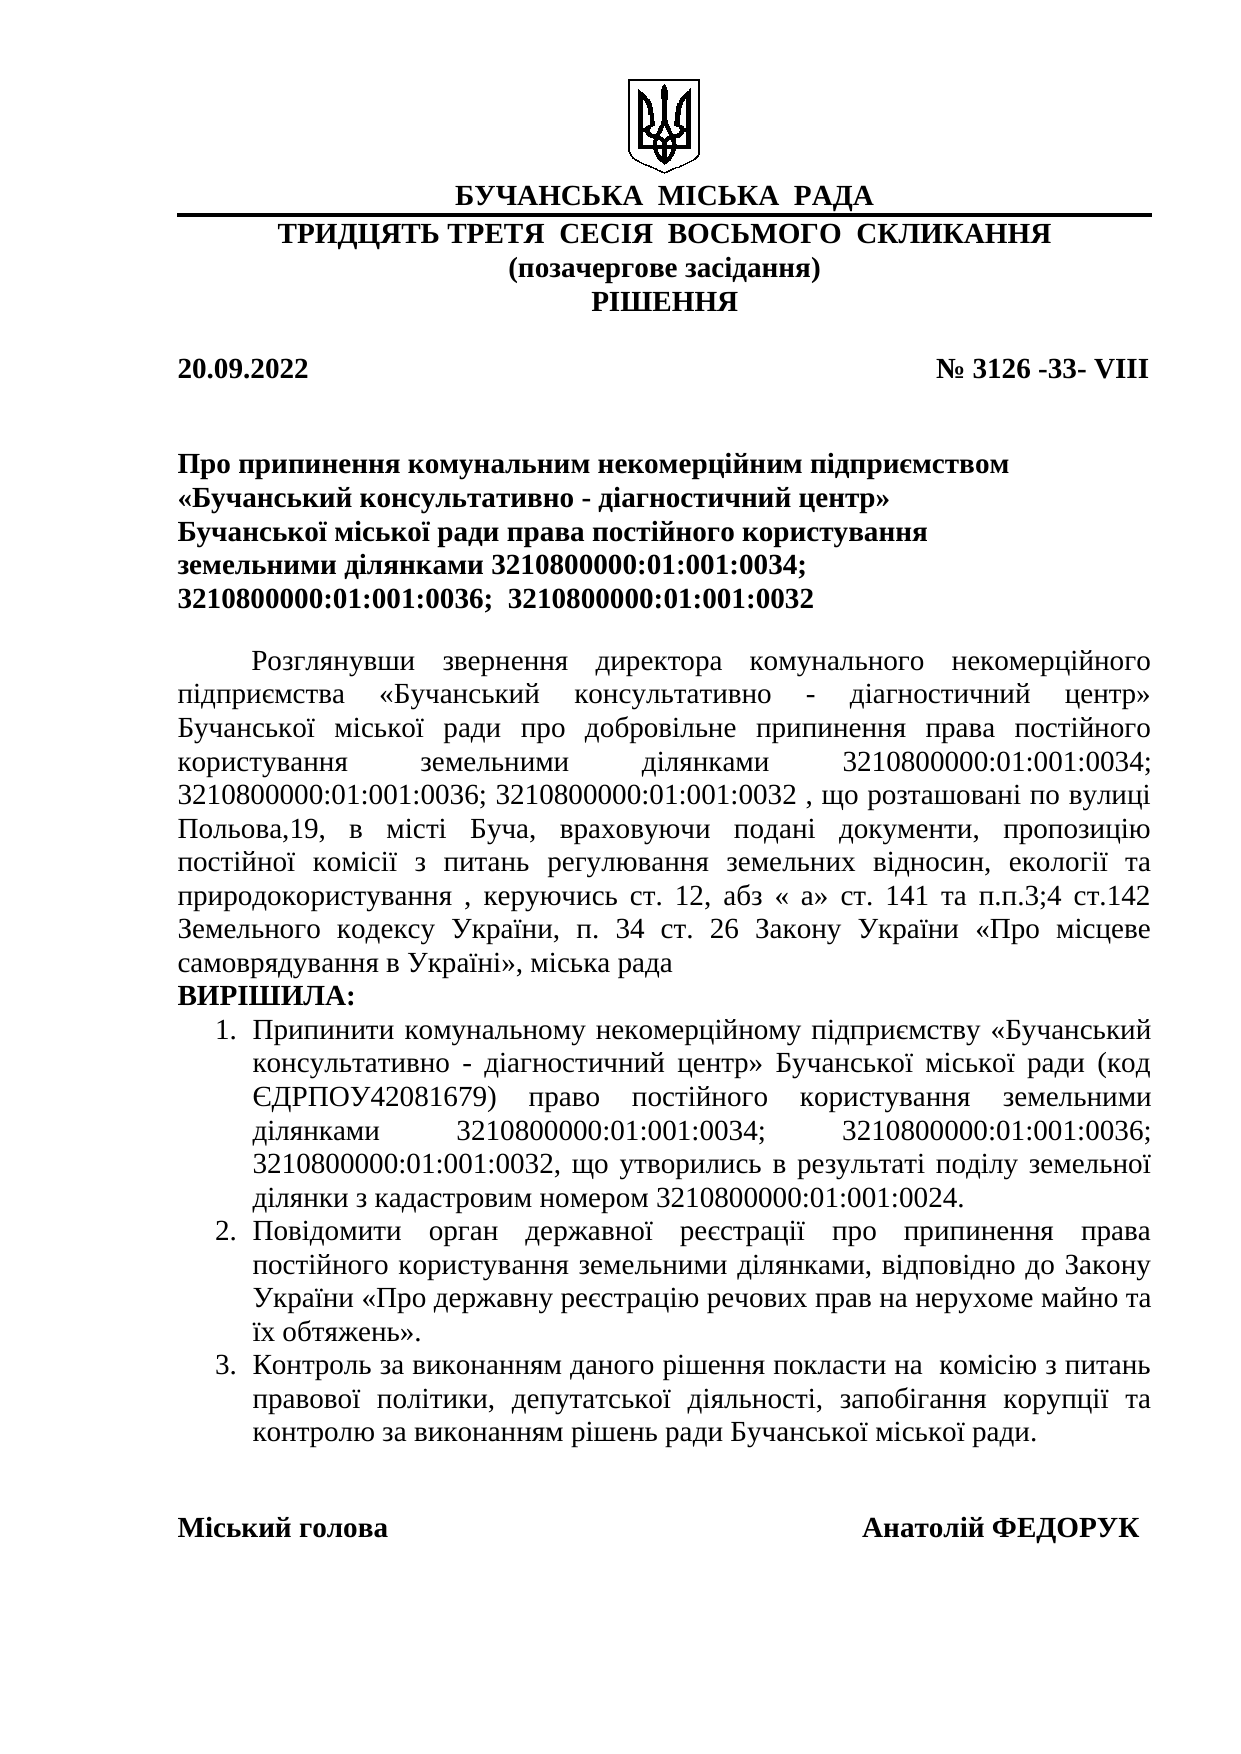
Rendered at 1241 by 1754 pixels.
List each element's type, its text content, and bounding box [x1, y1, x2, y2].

text Бучанської міської ради права постійного користування [177, 514, 1152, 547]
text Про припинення комунальним некомерційним підприємством «Бучанський консультативно - діагностичний центр» [177, 447, 1152, 514]
text 3210800000:01:001:0036; 3210800000:01:001:0032 [177, 581, 1152, 614]
text земельними ділянками 3210800000:01:001:0034; [177, 547, 1152, 581]
text (позачергове засідання) [177, 250, 1152, 284]
text РІШЕННЯ [177, 284, 1152, 317]
text Розглянувши звернення директора комунального некомерційного підприємства «Бучанський консультативно - діагностичний центр» Бучанської міської ради про добровільне припинення права постійного користування земельними ділянками 3210800000:01:001:0034; 3210800000:01:001:0036; 3210800000:01:001:0032 , що розташовані по вулиці Польова,19, в місті Буча, враховуючи подані документи, пропозицію постійної комісії з питань регулювання земельних відносин, екології та природокористування , керуючись ст. 12, абз « а» ст. 141 та п.п.3;4 ст.142 Земельного кодексу України, п. 34 ст. 26 Закону України «Про місцеве самоврядування в Україні», міська рада [177, 643, 1152, 978]
list Припинити комунальному некомерційному підприємству «Бучанський консультативно - діагностичний центр» Бучанської міської ради (код ЄДРПОУ42081679) право постійного користування земельними ділянками 3210800000:01:001:0034; 3210800000:01:001:0036; 3210800000:01:001:0032, що утворились в результаті поділу земельної ділянки з кадастровим номером 3210800000:01:001:0024. [215, 1012, 1152, 1213]
text БУЧАНСЬКА МІСЬКА РАДА [177, 178, 1152, 213]
text ВИРІШИЛА: [177, 978, 1152, 1012]
text 20.09.2022 № 3126 -33- VІІІ [177, 351, 1152, 384]
list Контроль за виконанням даного рішення покласти на комісію з питань правової політики, депутатської діяльності, запобігання корупції та контролю за виконанням рішень ради Бучанської міської ради. [215, 1347, 1152, 1448]
text Міський голова Анатолій ФЕДОРУК [177, 1510, 1152, 1544]
text ТРИДЦЯТЬ ТРЕТЯ СЕСІЯ ВОСЬМОГО СКЛИКАННЯ [177, 217, 1152, 250]
list Повідомити орган державної реєстрації про припинення права постійного користування земельними ділянками, відповідно до Закону України «Про державну реєстрацію речових прав на нерухоме майно та їх обтяжень». [215, 1213, 1152, 1347]
